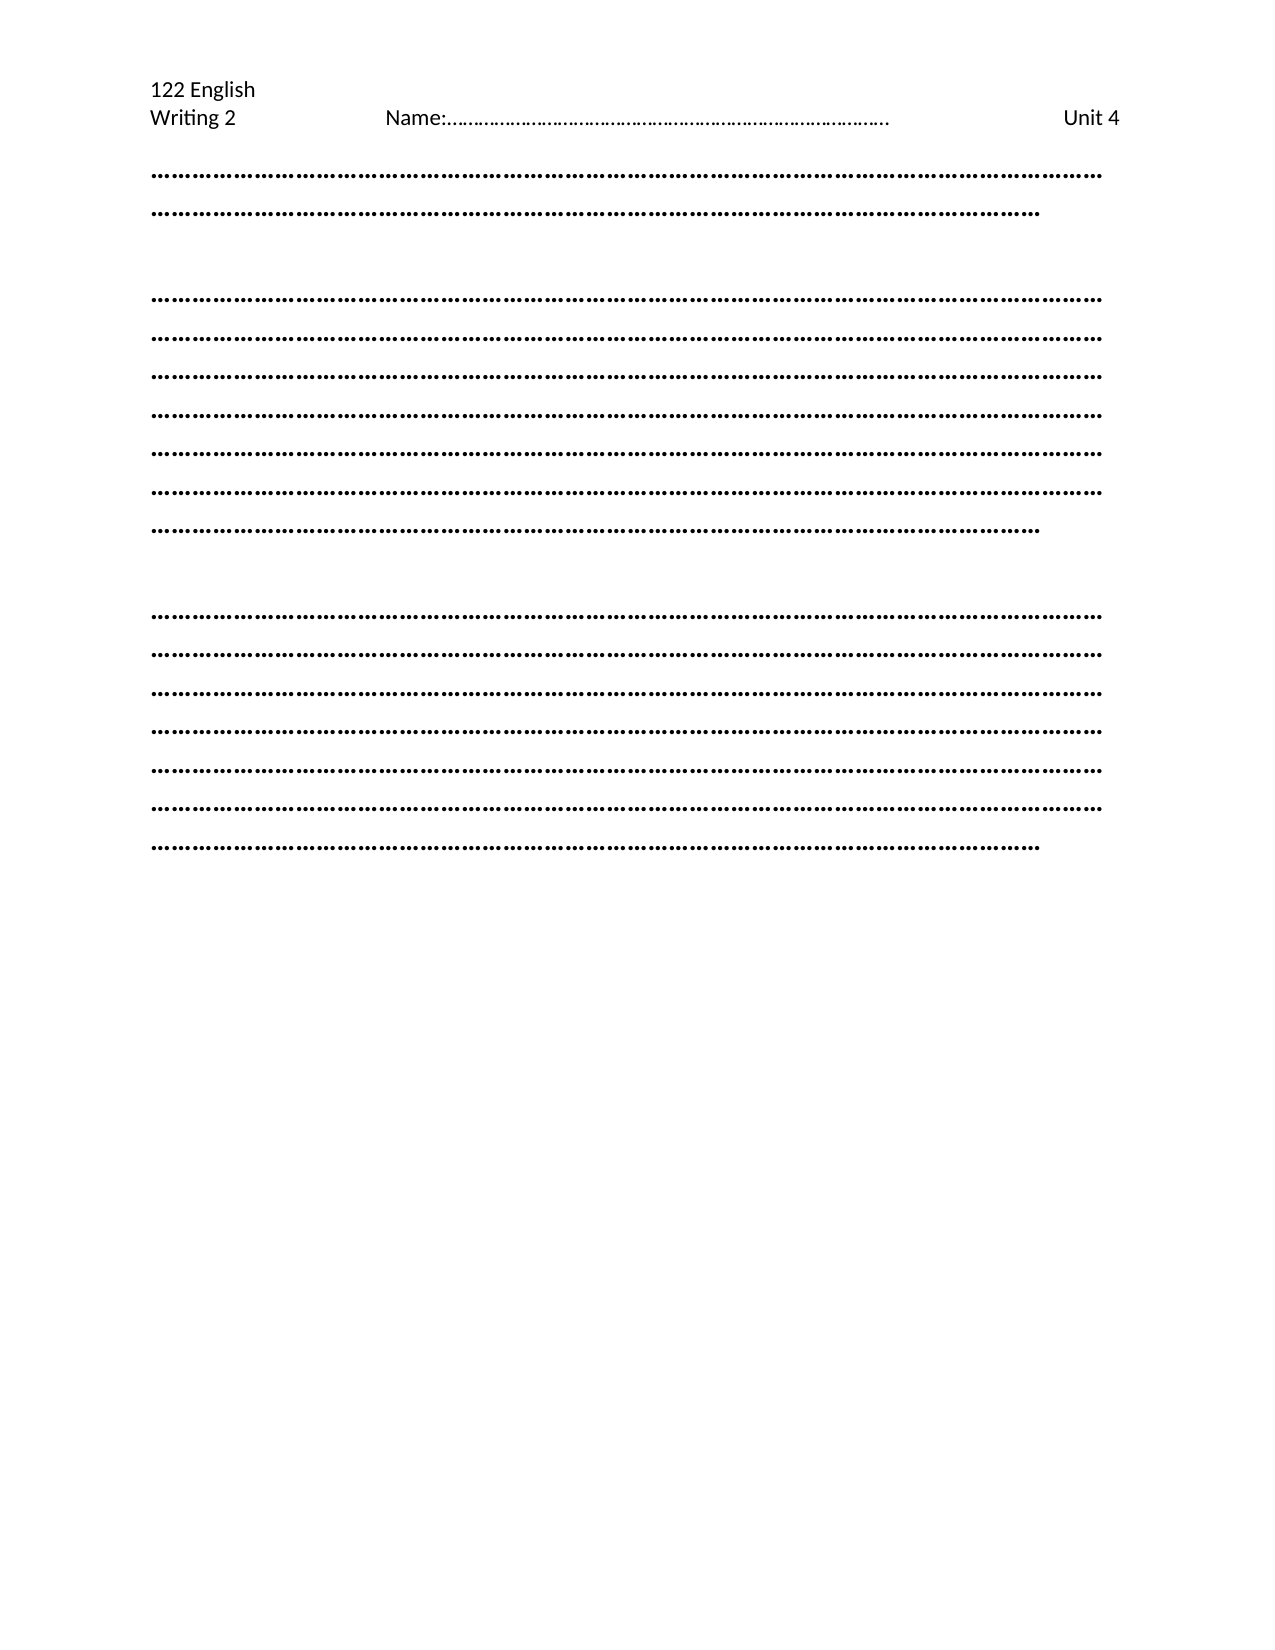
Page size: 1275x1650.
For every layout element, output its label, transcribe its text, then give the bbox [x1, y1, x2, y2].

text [150, 150, 1125, 224]
